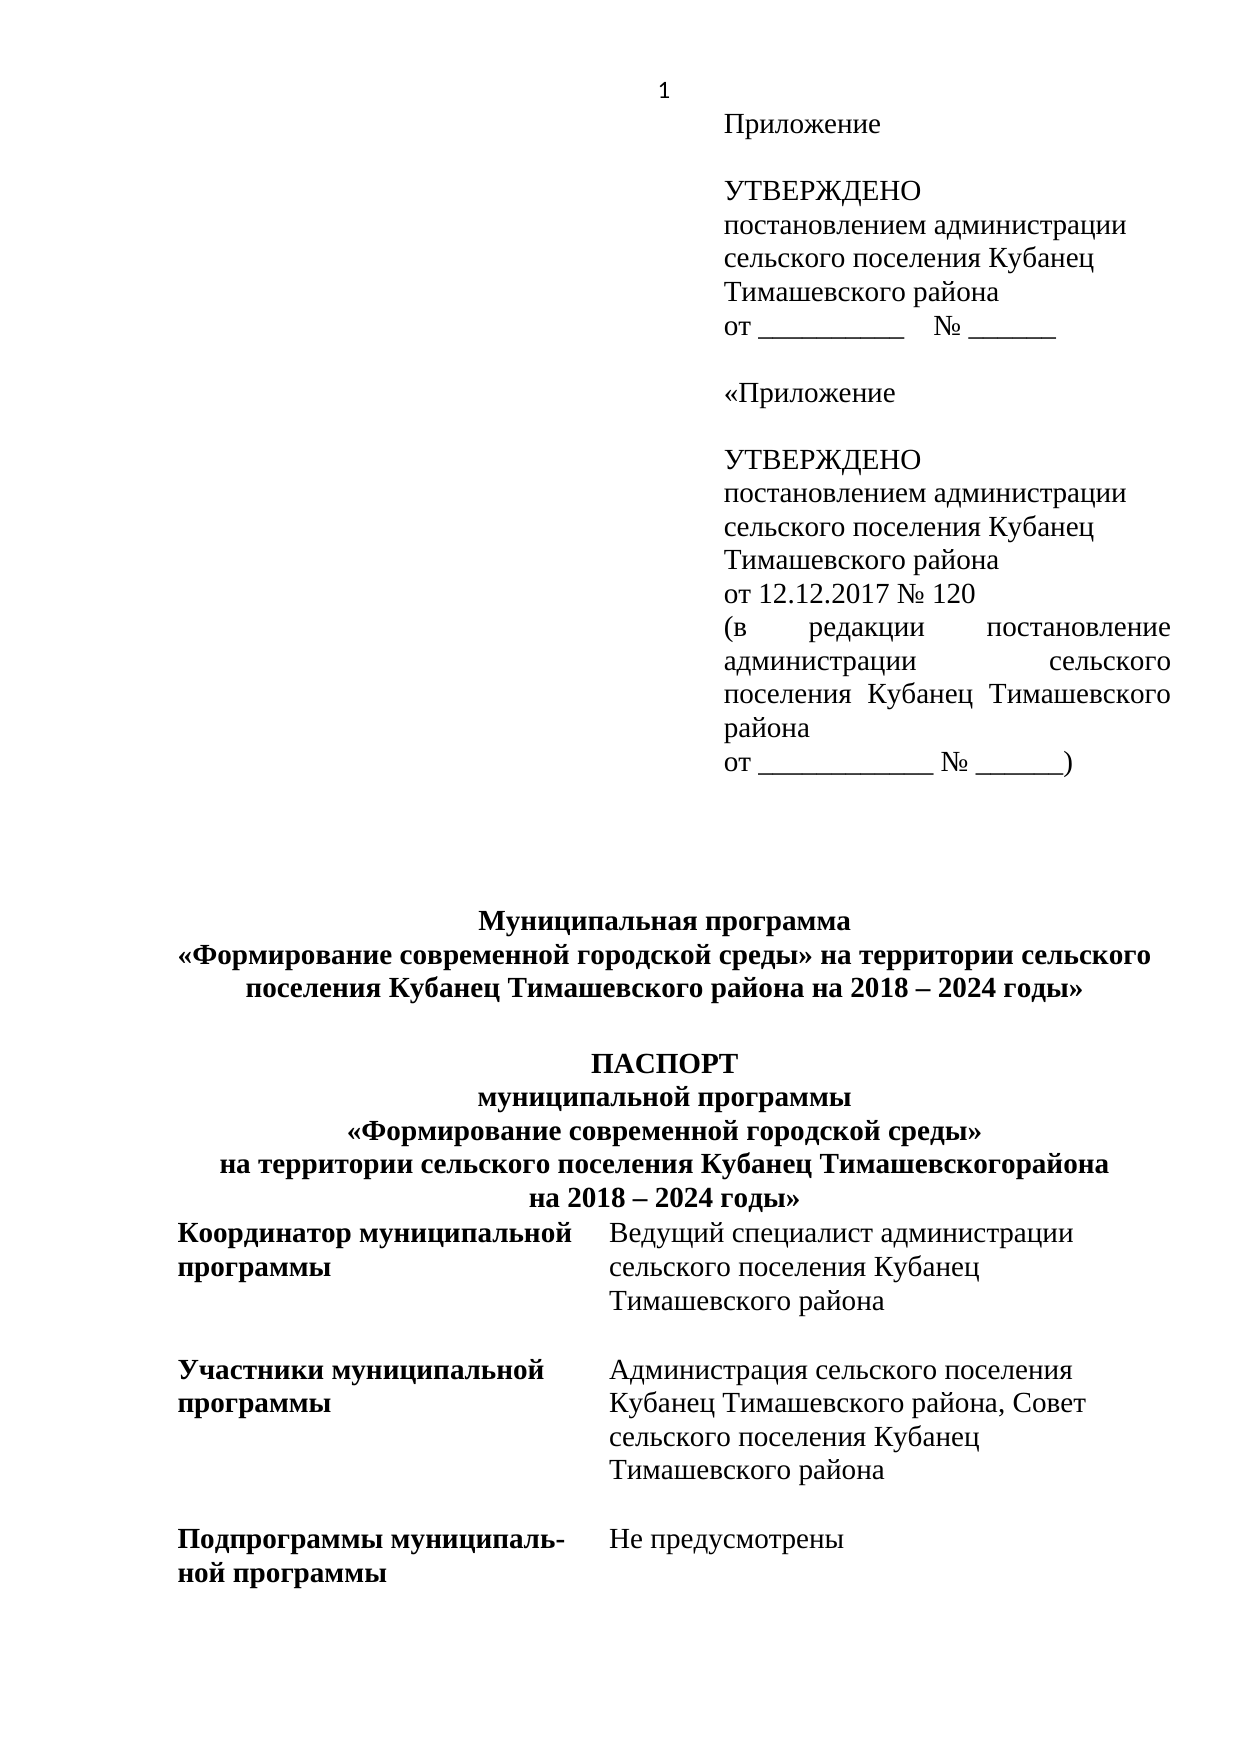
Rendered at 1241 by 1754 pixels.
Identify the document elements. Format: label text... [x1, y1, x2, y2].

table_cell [609, 1520, 1158, 1622]
text от __________ № ______ [723, 308, 1171, 341]
text УТВЕРЖДЕНО [723, 442, 1171, 475]
text «Формирование современной городской среды» на территории сельского поселения Кубанец Тимашевского района на 2018 – 2024 годы» [177, 937, 1152, 1004]
text ПАСПОРТ [177, 1046, 1152, 1079]
text Тимашевского района [723, 274, 1171, 308]
text Приложение [723, 106, 1171, 140]
text на территории сельского поселения Кубанец Тимашевскогорайона [177, 1146, 1152, 1180]
text «Приложение [723, 375, 1171, 408]
text Муниципальная программа [177, 903, 1152, 937]
text постановлением администрации [723, 207, 1171, 241]
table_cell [177, 1520, 609, 1622]
text (в редакции постановление администрации сельского поселения Кубанец Тимашевского района [723, 609, 1171, 744]
text муниципальной программы [177, 1079, 1152, 1113]
text Тимашевского района [723, 542, 1171, 576]
text на 2018 – 2024 годы» [177, 1180, 1152, 1213]
table_cell Участники муниципальной программы [177, 1350, 609, 1519]
text от ____________ № ______) [723, 744, 1171, 777]
text УТВЕРЖДЕНО [723, 173, 1171, 207]
text постановлением администрации [723, 475, 1171, 509]
text «Формирование современной городской среды» [177, 1113, 1152, 1146]
table_cell Администрация сельского поселения Кубанец Тимашевского района, Совет сельского поселения Кубанец Тимашевского района [609, 1350, 1158, 1519]
text сельского поселения Кубанец [723, 509, 1171, 542]
text сельского поселения Кубанец [723, 241, 1171, 274]
table_header Координатор муниципальной программы [177, 1214, 609, 1350]
text от 12.12.2017 № 120 [723, 576, 1171, 609]
table_header Ведущий специалист администрации сельского поселения Кубанец Тимашевского района [609, 1214, 1158, 1350]
